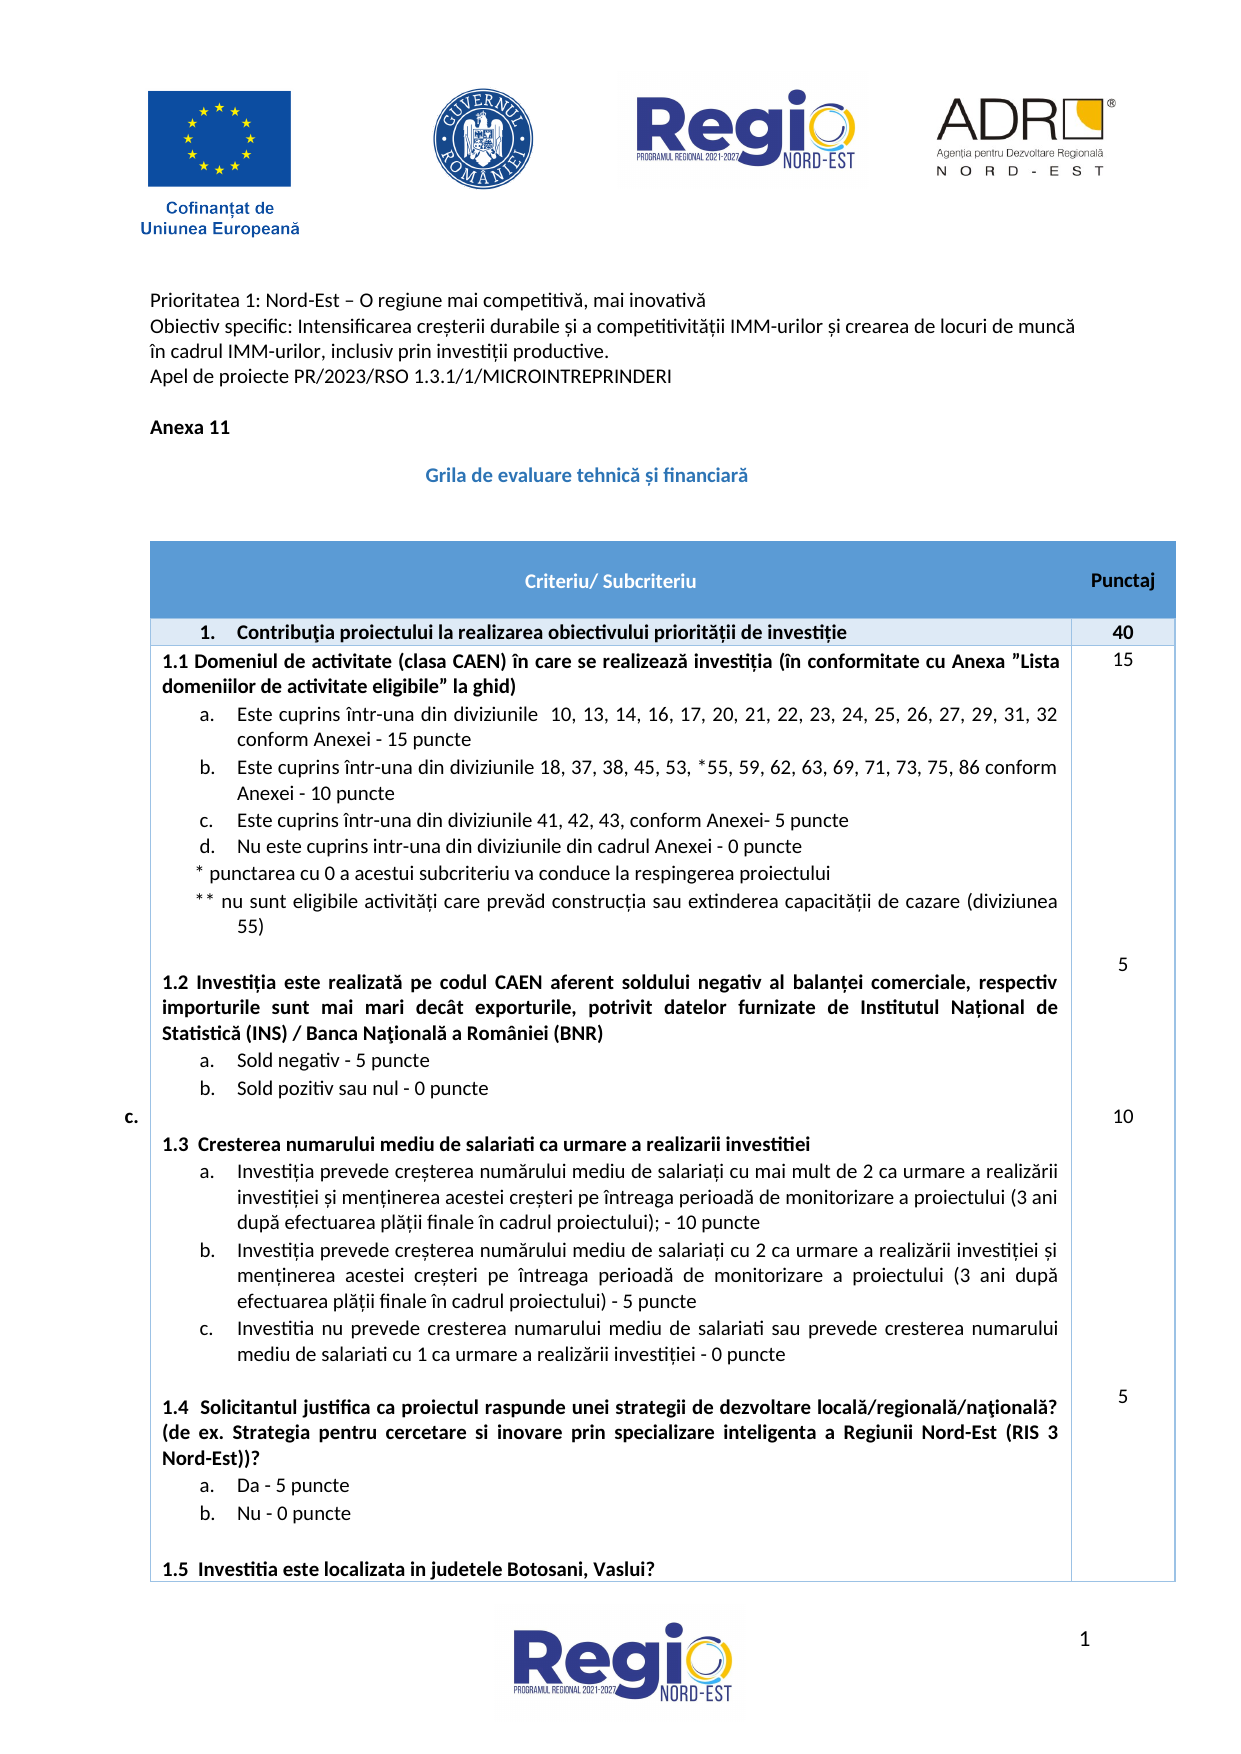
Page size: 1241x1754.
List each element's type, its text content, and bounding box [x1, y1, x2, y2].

text Prioritatea 1: Nord-Est – O regiune mai competitivă, mai inovativă [150, 287, 1090, 313]
picture [131, 73, 308, 253]
table_cell 40 [1072, 619, 1174, 645]
text Apel de proiecte PR/2023/RSO 1.3.1/1/MICROINTREPRINDERI [150, 364, 1090, 389]
text Obiectiv specific: Intensificarea creșterii durabile și a competitivității IMM-urilor și crearea de locuri de muncă în cadrul IMM-urilor, inclusiv prin investiții productive. [150, 313, 1090, 364]
picture [616, 71, 869, 189]
text Anexa 11 [150, 414, 1090, 440]
picture [936, 98, 1116, 176]
picture [432, 87, 534, 190]
text Grila de evaluare tehnică și financiară [425, 462, 1090, 487]
table_header Punctaj [1072, 542, 1174, 618]
picture [493, 1604, 746, 1722]
table_cell Contribuţia proiectului la realizarea obiectivului priorității de investiție [151, 619, 1071, 645]
table_cell 15 5 10 5 5 [1072, 646, 1174, 1581]
table_header Criteriu/ Subcriteriu [151, 542, 1071, 618]
